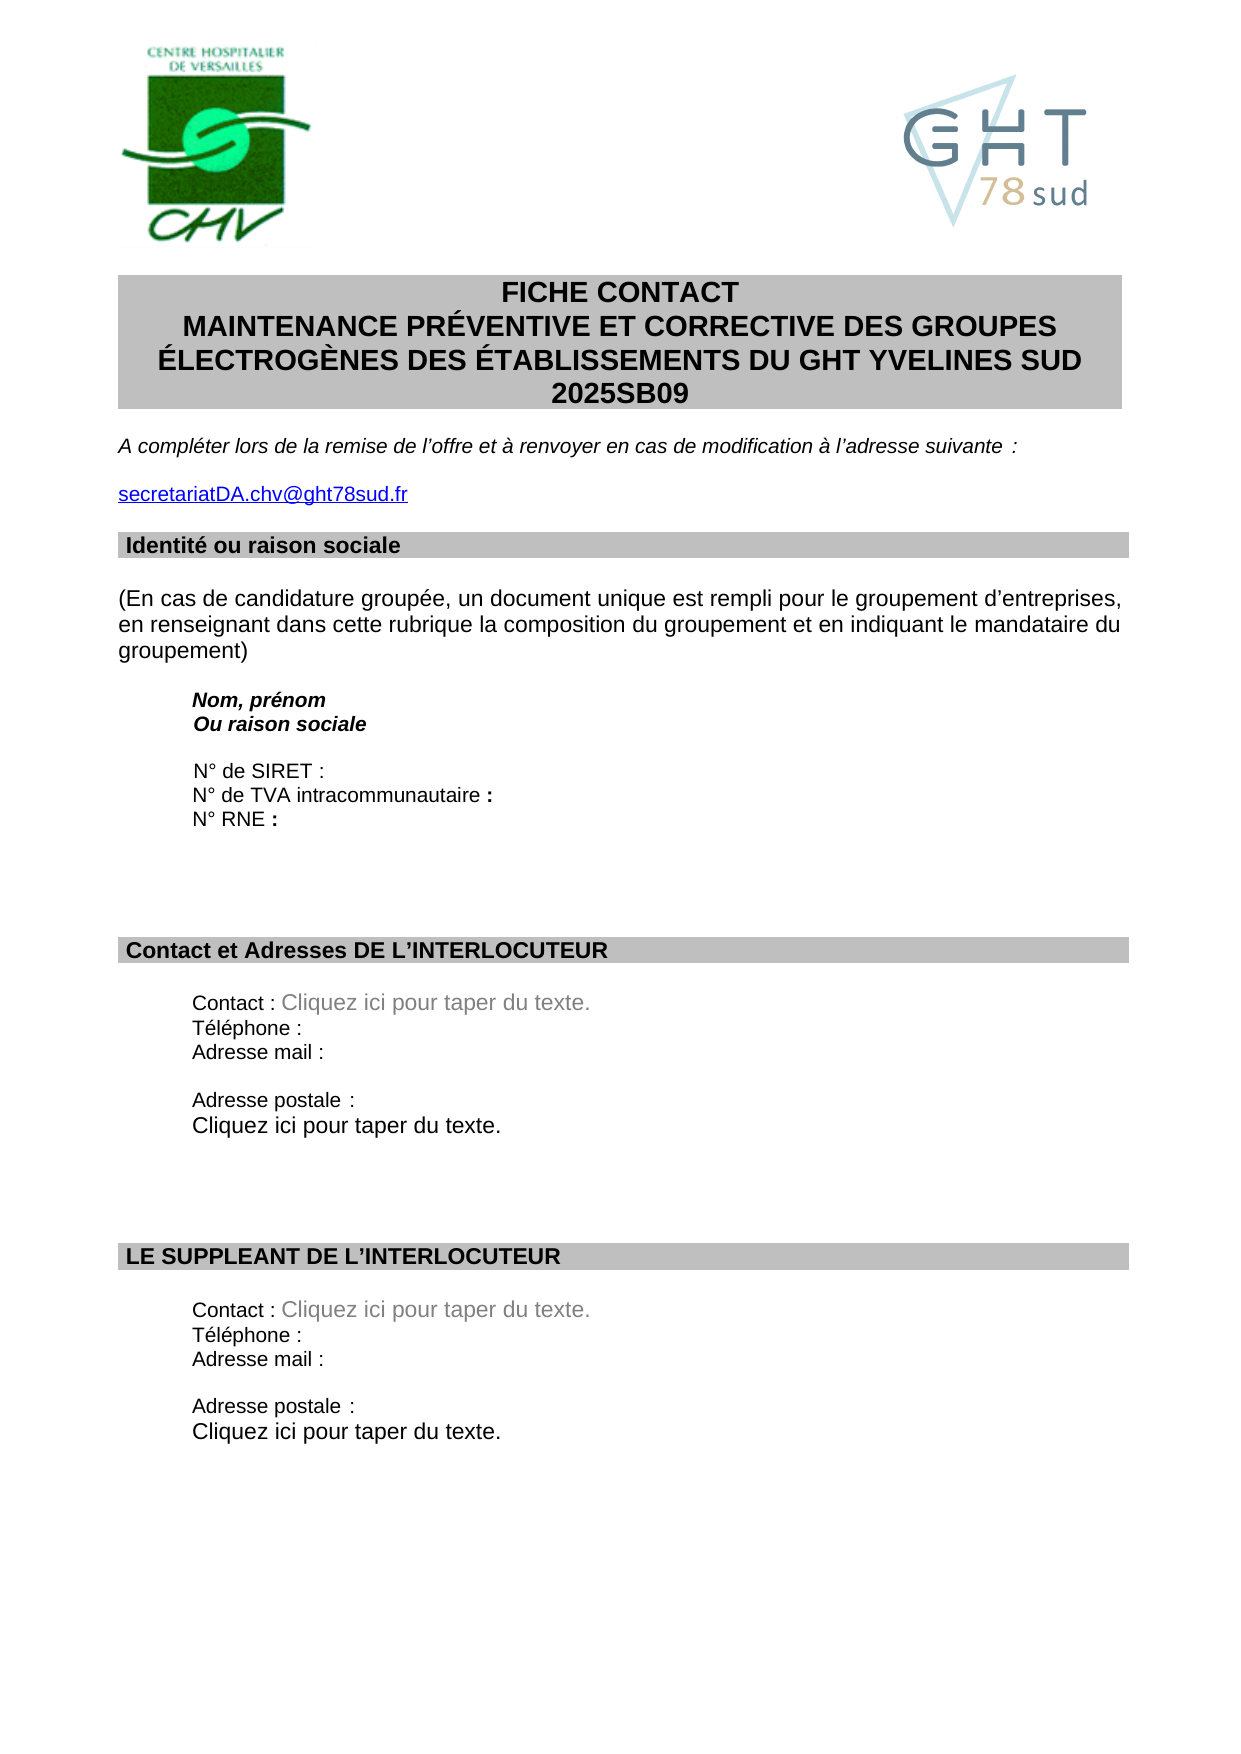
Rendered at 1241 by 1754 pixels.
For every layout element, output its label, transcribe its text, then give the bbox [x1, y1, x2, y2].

table_header LE SUPPLEANT DE L’INTERLOCUTEUR [118, 1243, 1129, 1270]
list Téléphone : [192, 1322, 1122, 1346]
list Adresse mail : [192, 1040, 1122, 1064]
list Adresse mail : [192, 1346, 1122, 1370]
table_header Identité ou raison sociale [118, 532, 1129, 558]
picture [887, 68, 1113, 232]
list Téléphone : [192, 1016, 1122, 1040]
list Contact : [192, 1296, 1122, 1322]
text Fiche contact [118, 275, 1122, 309]
table_header Contact et Adresses DE L’INTERLOCUTEUR [118, 937, 1129, 963]
text Adresse postale : [118, 1394, 1122, 1418]
text A compléter lors de la remise de l’offre et à renvoyer en cas de modification à l’adresse suivante : [118, 433, 1122, 457]
text Maintenance préventive et corrective des groupes électrogènes des établissements du GHT Yvelines Sud 2025SB09 [118, 309, 1122, 409]
list Contact : [192, 989, 1122, 1016]
text secretariatDA.chv@ght78sud.fr [118, 481, 1122, 505]
text Adresse postale : [118, 1088, 1122, 1112]
picture [118, 44, 317, 249]
